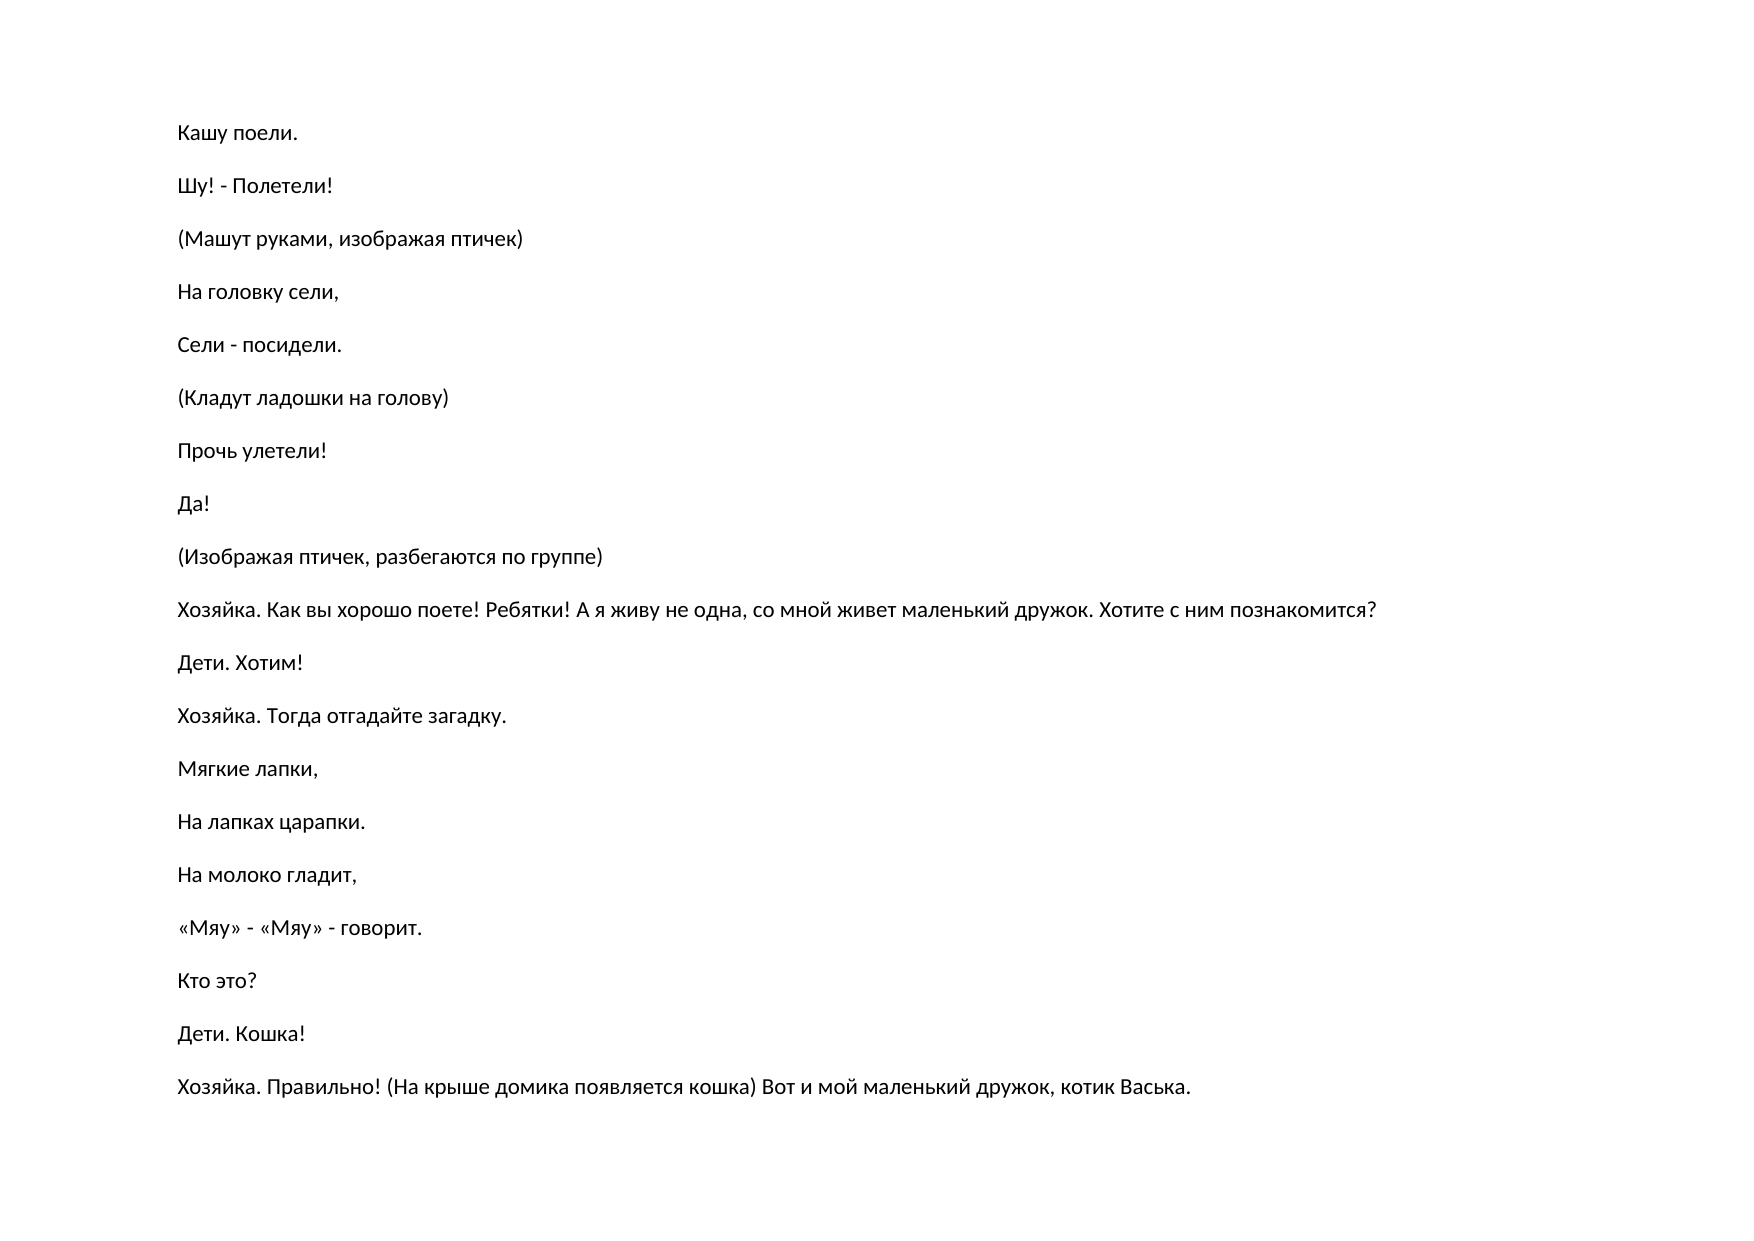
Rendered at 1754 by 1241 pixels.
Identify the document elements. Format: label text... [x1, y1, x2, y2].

text Прочь улетели! [177, 436, 1665, 464]
text Хозяйка. Правильно! (На крыше домика появляется кошка) Вот и мой маленький дружок, котик Васька. [177, 1072, 1665, 1101]
text Шу! - Полетели! [177, 171, 1665, 199]
text На головку сели, [177, 277, 1665, 305]
text Да! [177, 489, 1665, 517]
text Сели - посидели. [177, 330, 1665, 358]
text Кто это? [177, 966, 1665, 994]
text Хозяйка. Тогда отгадайте загадку. [177, 701, 1665, 729]
text Хозяйка. Как вы хорошо поете! Ребятки! А я живу не одна, со мной живет маленький дружок. Хотите с ним познакомится? [177, 595, 1665, 623]
text На лапках царапки. [177, 807, 1665, 835]
text (Кладут ладошки на голову) [177, 383, 1665, 411]
text (Изображая птичек, разбегаются по группе) [177, 542, 1665, 570]
text «Мяу» - «Мяу» - говорит. [177, 913, 1665, 941]
text Дети. Хотим! [177, 648, 1665, 676]
text Кашу поели. [177, 118, 1665, 146]
text Дети. Кошка! [177, 1019, 1665, 1047]
text (Машут руками, изображая птичек) [177, 224, 1665, 252]
text Мягкие лапки, [177, 754, 1665, 782]
text На молоко гладит, [177, 860, 1665, 888]
